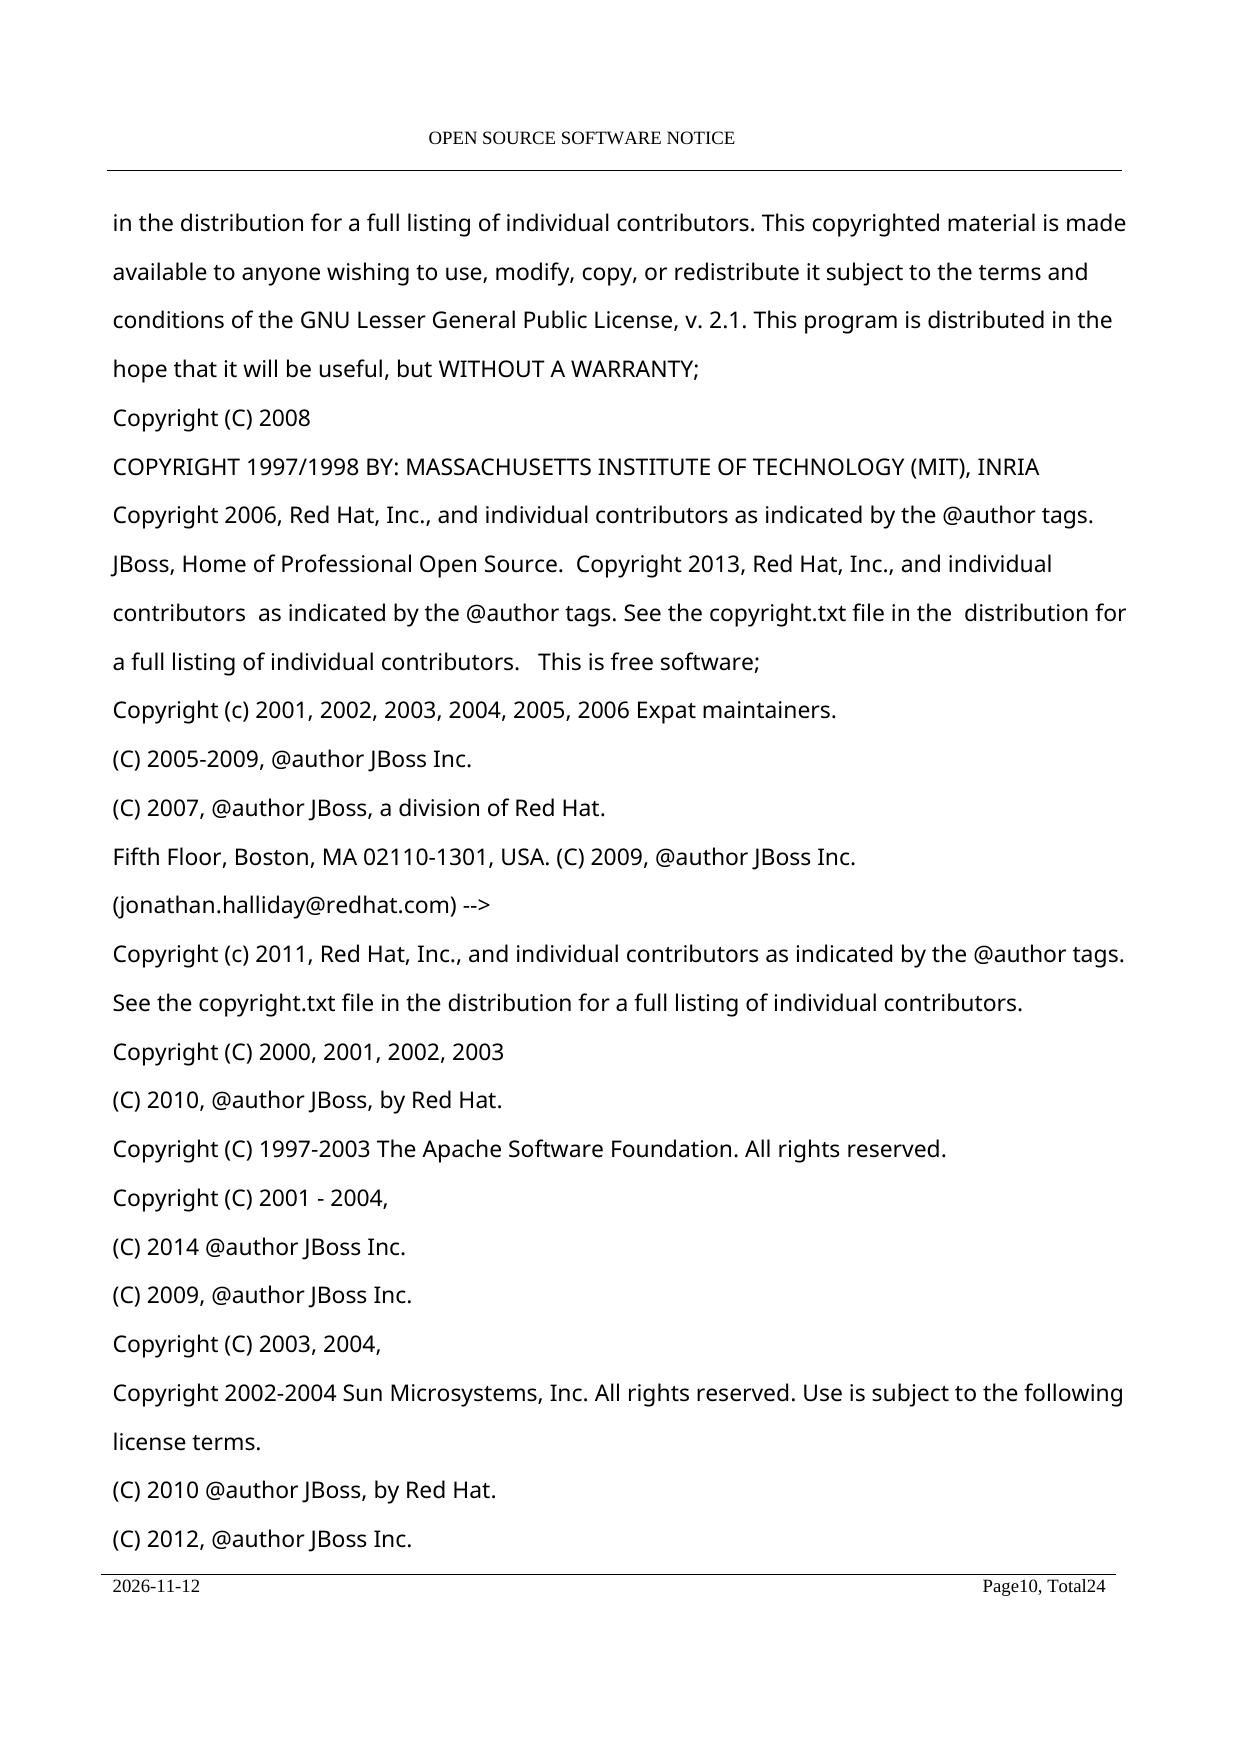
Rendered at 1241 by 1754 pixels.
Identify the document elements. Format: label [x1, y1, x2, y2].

text [112, 206, 1128, 1555]
